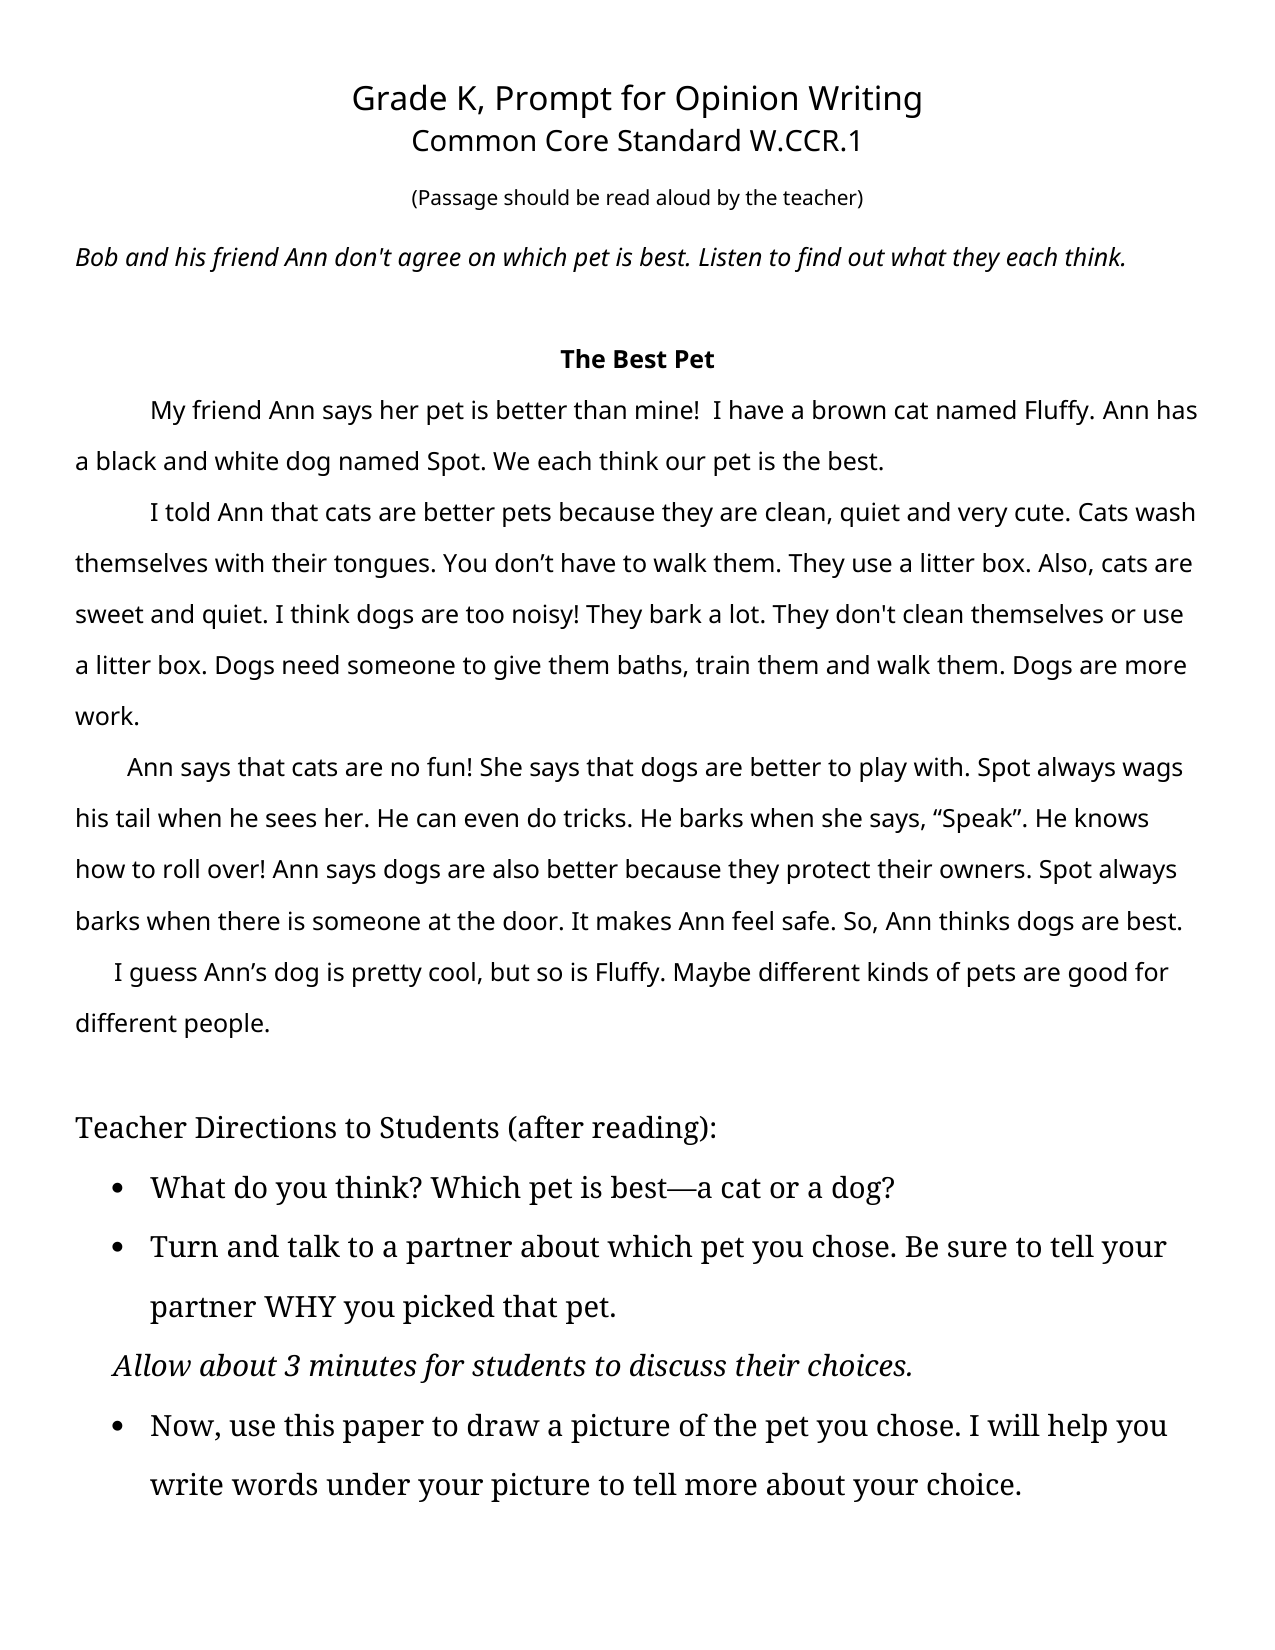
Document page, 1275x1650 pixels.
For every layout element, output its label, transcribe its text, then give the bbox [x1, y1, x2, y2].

text Allow about 3 minutes for students to discuss their choices. [112, 1345, 1200, 1385]
text (Passage should be read aloud by the teacher) [75, 183, 1200, 211]
list Turn and talk to a partner about which pet you chose. Be sure to tell your partner WHY you picked that pet. [112, 1226, 1200, 1326]
list Now, use this paper to draw a picture of the pet you chose. I will help you write words under your picture to tell more about your choice. [112, 1405, 1200, 1504]
text Bob and his friend Ann don't agree on which pet is best. Listen to find out what they each think. [75, 240, 1200, 274]
text Common Core Standard W.CCR.1 [75, 120, 1200, 160]
text The Best Pet [75, 342, 1200, 376]
text Teacher Directions to Students (after reading): [75, 1107, 1200, 1147]
text I told Ann that cats are better pets because they are clean, quiet and very cute. Cats wash themselves with their tongues. You don’t have to walk them. They use a litter box. Also, cats are sweet and quiet. I think dogs are too noisy! They bark a lot. They don't clean themselves or use a litter box. Dogs need someone to give them baths, train them and walk them. Dogs are more work. Ann says that cats are no fun! She says that dogs are better to play with. Spot always wags his tail when he sees her. He can even do tricks. He barks when she says, “Speak”. He knows how to roll over! Ann says dogs are also better because they protect their owners. Spot always barks when there is someone at the door. It makes Ann feel safe. So, Ann thinks dogs are best. [75, 495, 1200, 937]
text I guess Ann’s dog is pretty cool, but so is Fluffy. Maybe different kinds of pets are good for different people. [75, 954, 1200, 1039]
list What do you think? Which pet is best—a cat or a dog? [112, 1167, 1200, 1207]
text My friend Ann says her pet is better than mine! I have a brown cat named Fluffy. Ann has a black and white dog named Spot. We each think our pet is the best. [75, 393, 1200, 478]
text Grade K, Prompt for Opinion Writing [75, 75, 1200, 120]
